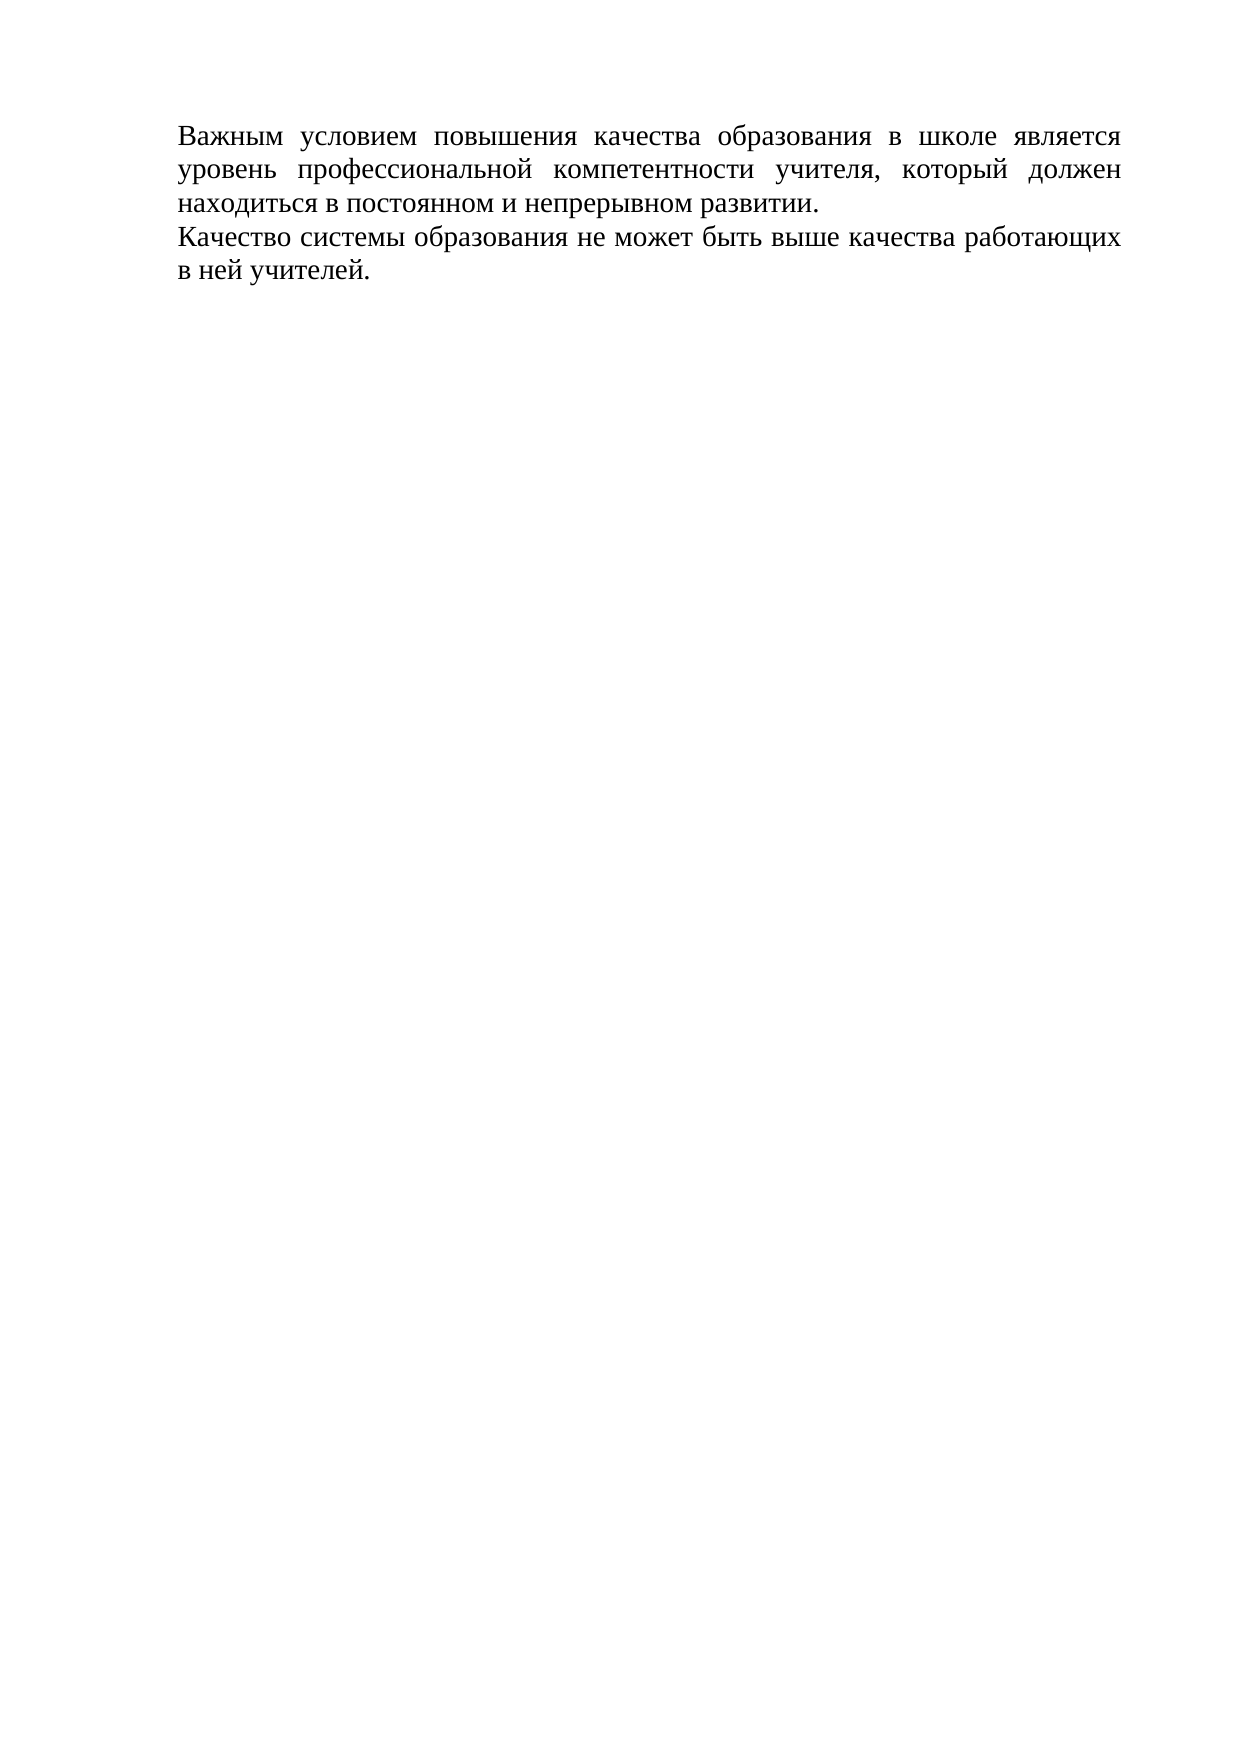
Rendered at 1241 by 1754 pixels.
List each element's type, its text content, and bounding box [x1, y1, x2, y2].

text Качество системы образования не может быть выше качества работающих в ней учителей. [177, 219, 1122, 286]
text Важным условием повышения качества образования в школе является уровень профессиональной компетентности учителя, который должен находиться в постоянном и непрерывном развитии. [177, 118, 1122, 219]
